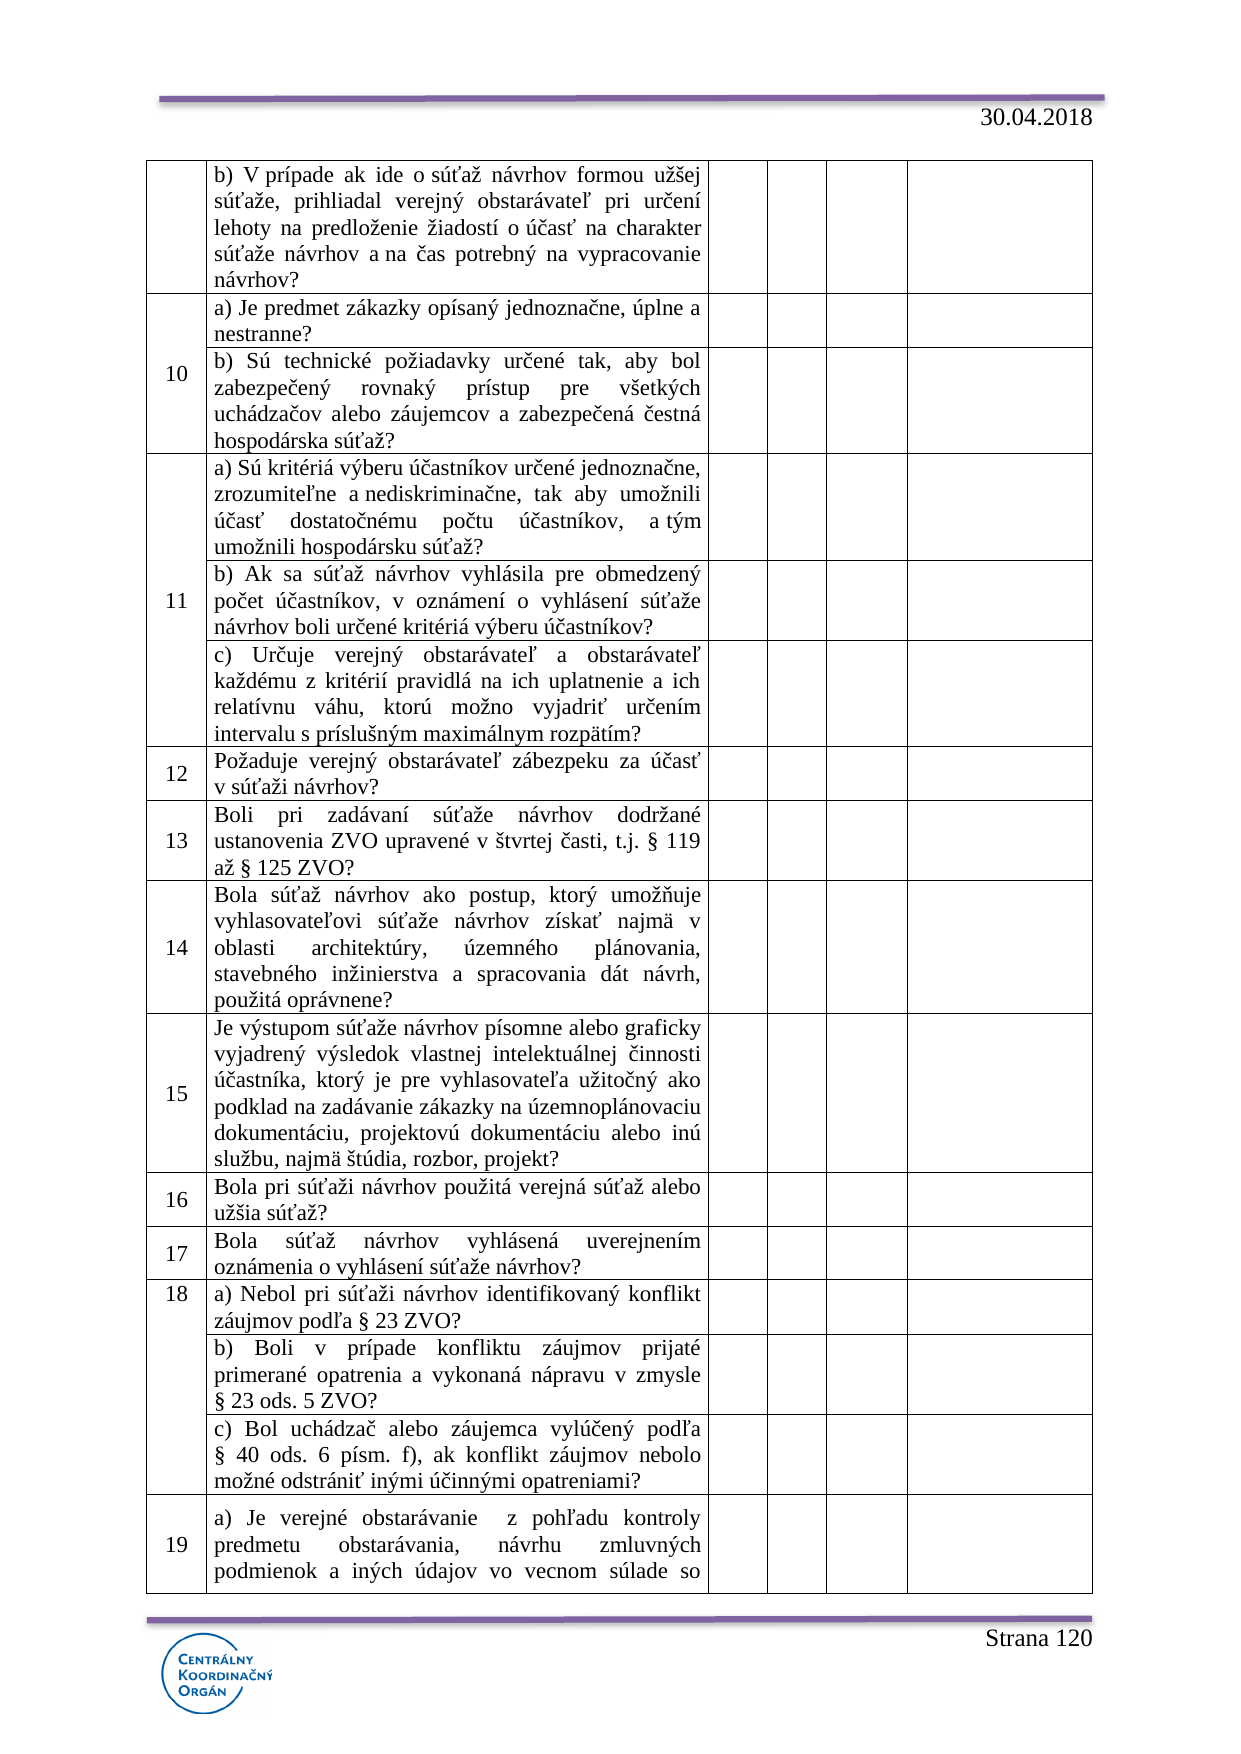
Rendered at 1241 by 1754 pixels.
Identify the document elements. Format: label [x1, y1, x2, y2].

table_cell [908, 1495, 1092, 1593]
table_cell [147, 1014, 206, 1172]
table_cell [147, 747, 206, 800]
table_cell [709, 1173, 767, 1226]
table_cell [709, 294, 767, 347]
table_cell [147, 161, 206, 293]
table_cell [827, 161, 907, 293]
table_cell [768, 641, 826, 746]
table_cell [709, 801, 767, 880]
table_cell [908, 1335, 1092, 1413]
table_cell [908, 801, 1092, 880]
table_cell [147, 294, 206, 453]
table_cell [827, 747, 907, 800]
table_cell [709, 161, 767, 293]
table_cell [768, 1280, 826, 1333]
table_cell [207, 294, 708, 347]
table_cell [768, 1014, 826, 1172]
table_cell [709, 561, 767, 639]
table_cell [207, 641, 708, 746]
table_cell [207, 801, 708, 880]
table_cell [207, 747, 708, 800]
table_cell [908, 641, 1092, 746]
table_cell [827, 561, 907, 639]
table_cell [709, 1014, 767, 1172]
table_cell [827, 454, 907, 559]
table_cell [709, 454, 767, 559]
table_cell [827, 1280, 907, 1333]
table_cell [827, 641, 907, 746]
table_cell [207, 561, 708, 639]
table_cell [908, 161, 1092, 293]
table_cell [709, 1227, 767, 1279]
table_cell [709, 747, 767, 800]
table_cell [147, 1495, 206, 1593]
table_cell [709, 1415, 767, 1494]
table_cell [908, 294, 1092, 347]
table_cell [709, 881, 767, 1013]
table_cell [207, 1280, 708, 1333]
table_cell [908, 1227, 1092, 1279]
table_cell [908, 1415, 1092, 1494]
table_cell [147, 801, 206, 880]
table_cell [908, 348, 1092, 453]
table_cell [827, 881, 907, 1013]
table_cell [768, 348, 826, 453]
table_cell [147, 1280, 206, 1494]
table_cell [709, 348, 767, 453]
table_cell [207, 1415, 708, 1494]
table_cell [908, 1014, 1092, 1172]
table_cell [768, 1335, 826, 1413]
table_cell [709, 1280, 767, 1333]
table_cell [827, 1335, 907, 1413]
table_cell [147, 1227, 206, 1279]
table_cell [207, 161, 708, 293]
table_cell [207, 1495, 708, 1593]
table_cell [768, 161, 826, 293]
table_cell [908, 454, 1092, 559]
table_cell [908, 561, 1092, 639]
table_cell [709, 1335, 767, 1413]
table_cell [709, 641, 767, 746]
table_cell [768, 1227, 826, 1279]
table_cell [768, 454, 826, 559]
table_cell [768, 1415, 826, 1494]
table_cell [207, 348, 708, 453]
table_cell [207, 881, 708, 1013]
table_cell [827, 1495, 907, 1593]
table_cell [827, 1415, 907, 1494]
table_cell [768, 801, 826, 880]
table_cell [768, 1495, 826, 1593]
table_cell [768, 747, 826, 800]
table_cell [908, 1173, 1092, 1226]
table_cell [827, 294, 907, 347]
picture [159, 1631, 272, 1713]
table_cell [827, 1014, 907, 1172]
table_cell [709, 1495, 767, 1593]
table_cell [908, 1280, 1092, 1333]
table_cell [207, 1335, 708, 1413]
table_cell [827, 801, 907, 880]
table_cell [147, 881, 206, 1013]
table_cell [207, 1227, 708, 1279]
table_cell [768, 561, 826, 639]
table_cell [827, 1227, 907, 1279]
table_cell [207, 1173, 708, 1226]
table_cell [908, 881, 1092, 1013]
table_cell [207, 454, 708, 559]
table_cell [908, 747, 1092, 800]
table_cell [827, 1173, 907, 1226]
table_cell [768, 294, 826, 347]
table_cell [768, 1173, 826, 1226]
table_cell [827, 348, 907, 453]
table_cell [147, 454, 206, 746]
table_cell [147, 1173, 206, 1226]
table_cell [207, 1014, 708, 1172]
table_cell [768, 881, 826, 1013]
